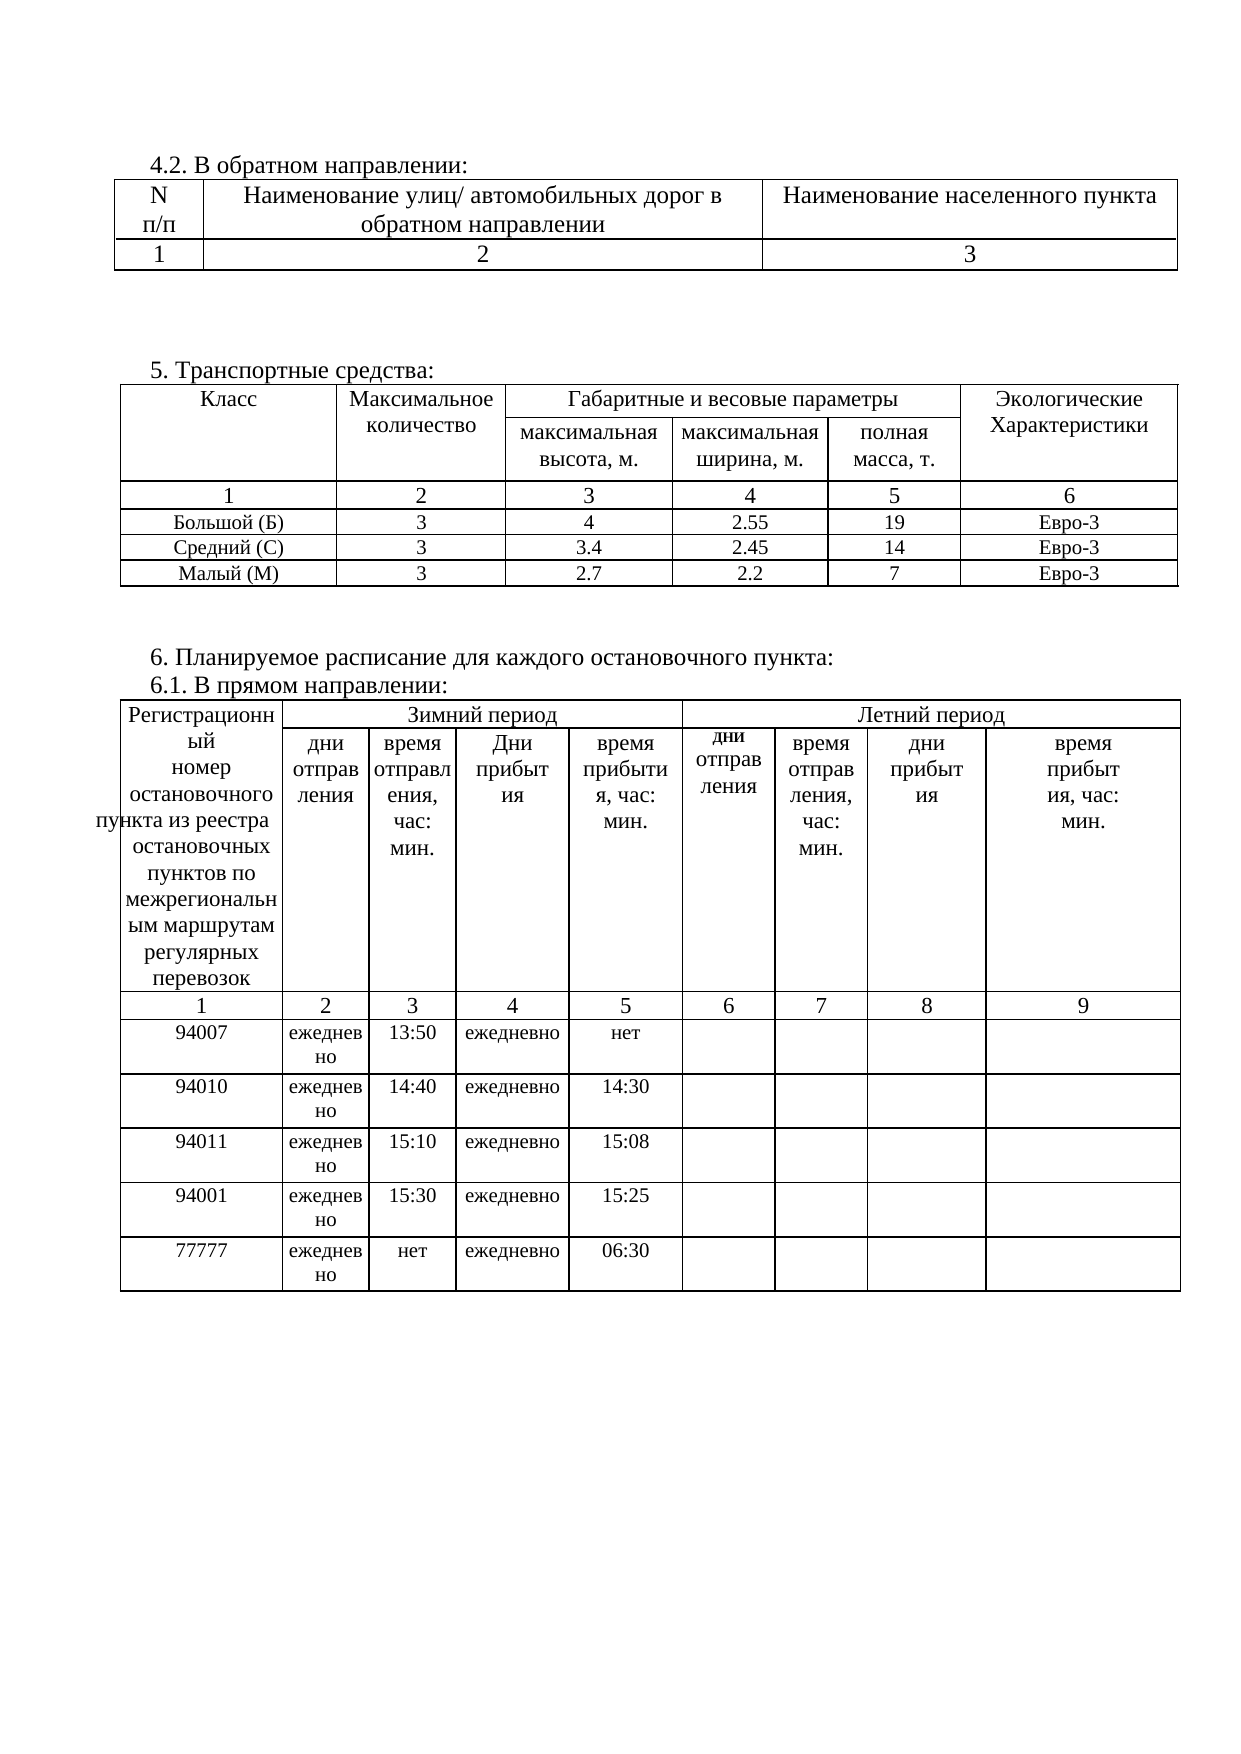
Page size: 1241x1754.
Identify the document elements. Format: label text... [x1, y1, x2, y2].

table_cell 2.2 [673, 561, 827, 585]
table_cell Дни прибыт ия [457, 729, 568, 991]
table_cell 4 [506, 510, 672, 534]
table_cell 9 [987, 992, 1180, 1018]
table_cell [683, 1075, 774, 1127]
table_cell [776, 1020, 867, 1073]
table_cell ежедневно [283, 1183, 368, 1236]
table_header Зимний период [283, 701, 682, 727]
table_cell ежедневно [457, 1075, 568, 1127]
table_cell Малый (М) [121, 561, 336, 585]
text 4.2. В обратном направлении: [150, 150, 1090, 179]
table_cell ежедневно [283, 1020, 368, 1073]
table_cell [683, 1129, 774, 1182]
table_header Максимальное количество [337, 385, 505, 480]
table_header Наименование населенного пункта [763, 180, 1177, 238]
text 6. Планируемое расписание для каждого остановочного пункта: [150, 642, 1090, 670]
table_cell 2 [204, 240, 762, 269]
table_cell дни прибыт ия [868, 729, 985, 991]
table_cell 19 [829, 510, 960, 534]
table_cell 3 [370, 992, 455, 1018]
table_cell [868, 1075, 985, 1127]
table_cell 14:30 [570, 1075, 682, 1127]
table_cell [987, 1238, 1180, 1290]
table_cell ежедневно [457, 1183, 568, 1236]
table_cell 1 [121, 482, 336, 508]
table_cell 1 [121, 992, 282, 1018]
table_header Летний период [683, 701, 1180, 727]
table_cell ежедневно [283, 1238, 368, 1290]
table_cell 5 [829, 482, 960, 508]
table_cell дни отправ ления [283, 729, 368, 991]
table_cell 13:50 [370, 1020, 455, 1073]
table_cell [987, 1129, 1180, 1182]
table_cell время отправл ения, час: мин. [370, 729, 455, 991]
table_cell 2.7 [506, 561, 672, 585]
table_cell 7 [829, 561, 960, 585]
table_cell Большой (Б) [121, 510, 336, 534]
table_cell [987, 1020, 1180, 1073]
table_cell 15:08 [570, 1129, 682, 1182]
table_cell 3.4 [506, 535, 672, 559]
table_cell Евро-3 [961, 561, 1177, 585]
table_cell [776, 1075, 867, 1127]
table_cell ежедневно [457, 1129, 568, 1182]
table_cell ежедневно [283, 1075, 368, 1127]
table_cell ежедневно [457, 1020, 568, 1073]
table_cell [868, 1020, 985, 1073]
table_cell [987, 1183, 1180, 1236]
table_cell 94011 [121, 1129, 282, 1182]
table_cell [683, 1020, 774, 1073]
table_cell 1 [115, 239, 203, 269]
table_cell 8 [868, 992, 985, 1018]
table_cell 14 [829, 535, 960, 559]
table_cell 3 [506, 482, 672, 508]
table_cell время прибыти я, час: мин. [570, 729, 682, 991]
table_cell [868, 1238, 985, 1290]
table_cell 94010 [121, 1075, 282, 1127]
table_cell полная масса, т. [829, 418, 960, 480]
table_cell максимальная высота, м. [506, 418, 672, 480]
table_cell [776, 1183, 867, 1236]
table_cell 94001 [121, 1183, 282, 1236]
table_cell 94007 [121, 1020, 282, 1073]
table_header Класс [121, 385, 336, 480]
table_cell Средний (С) [121, 535, 336, 559]
table_cell ДНИ отправ ления [683, 729, 774, 991]
table_cell ежедневно [283, 1129, 368, 1182]
table_cell [776, 1129, 867, 1182]
table_cell 2 [337, 482, 505, 508]
text 5. Транспортные средства: [150, 355, 1090, 383]
table_cell 3 [763, 238, 1177, 269]
table_cell [987, 1075, 1180, 1127]
table_cell 5 [570, 992, 682, 1018]
table_header Габаритные и весовые параметры [506, 385, 960, 417]
table_cell 3 [337, 510, 505, 534]
table_cell 15:10 [370, 1129, 455, 1182]
table_header Наименование улиц/ автомобильных дорог в обратном направлении [204, 180, 762, 238]
table_cell время прибыт ия, час: мин. [987, 729, 1180, 991]
table_cell [868, 1183, 985, 1236]
table_cell 6 [683, 992, 774, 1018]
table_cell 77777 [121, 1238, 282, 1290]
table_cell 4 [673, 482, 827, 508]
table_cell 2 [283, 992, 368, 1018]
table_cell [683, 1183, 774, 1236]
table_cell время отправ ления, час: мин. [776, 729, 867, 991]
table_cell 4 [457, 992, 568, 1018]
table_cell Евро-3 [961, 535, 1177, 559]
table_cell нет [570, 1020, 682, 1073]
table_cell нет [370, 1238, 455, 1290]
table_cell максимальная ширина, м. [673, 418, 827, 480]
table_cell 3 [337, 535, 505, 559]
table_cell 06:30 [570, 1238, 682, 1290]
table_cell 14:40 [370, 1075, 455, 1127]
table_cell 2.55 [673, 510, 827, 534]
table_cell ежедневно [457, 1238, 568, 1290]
table_cell [683, 1238, 774, 1290]
text 6.1. В прямом направлении: [150, 670, 1090, 699]
table_cell [868, 1129, 985, 1182]
table_cell 15:25 [570, 1183, 682, 1236]
table_header N п/п [115, 180, 203, 238]
table_cell [776, 1238, 867, 1290]
table_header Экологические Характеристики [961, 385, 1177, 480]
table_header Регистрационный номер остановочного пункта из реестра остановочных пунктов по межрегиональным маршрутам регулярных перевозок [121, 701, 282, 991]
table_cell 3 [337, 561, 505, 585]
table_cell 6 [961, 482, 1177, 508]
table_cell Евро-3 [961, 510, 1177, 534]
table_cell 7 [776, 992, 867, 1018]
table_cell 2.45 [673, 535, 827, 559]
table_cell 15:30 [370, 1183, 455, 1236]
